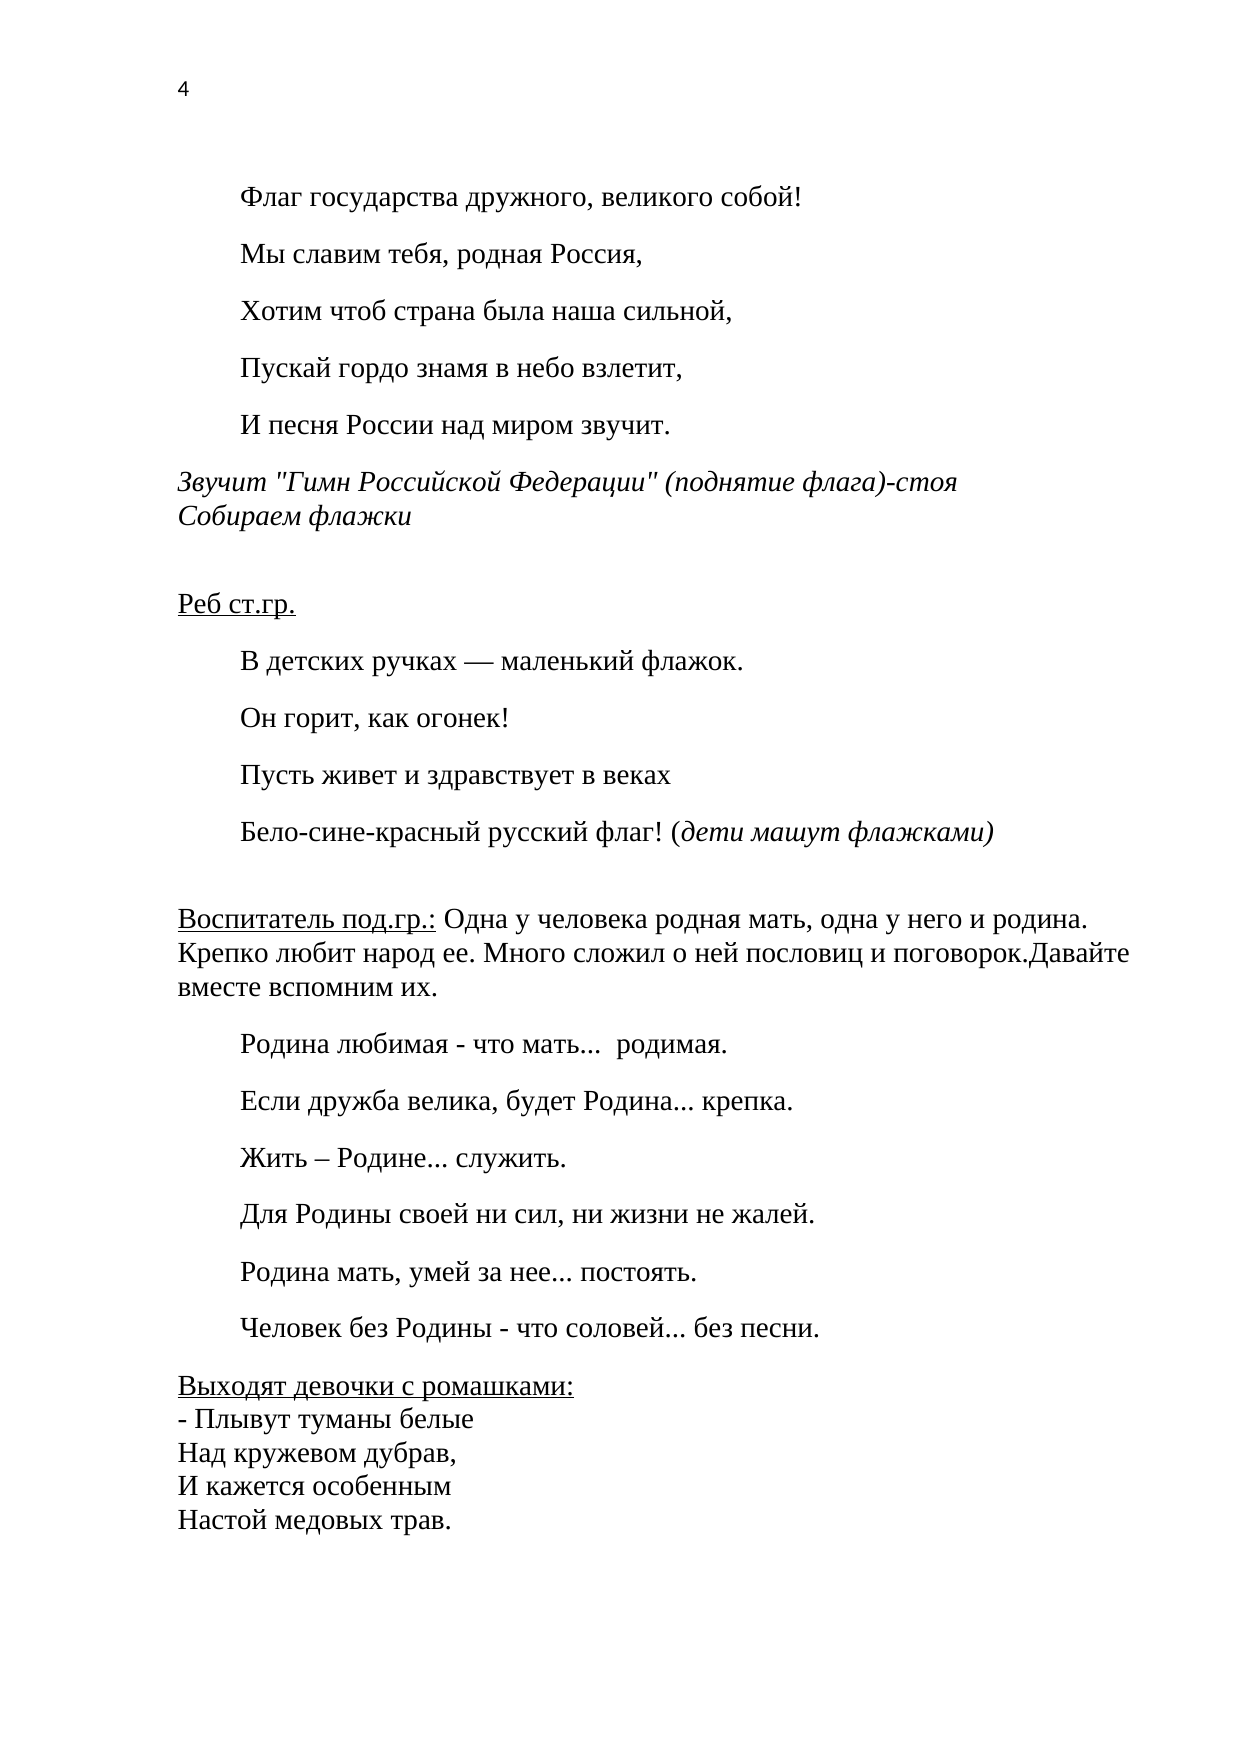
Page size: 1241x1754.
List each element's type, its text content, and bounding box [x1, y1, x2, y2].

text Родина мать, умей за нее... постоять. [240, 1254, 1152, 1287]
text Если дружба велика, будет Родина... крепка. [240, 1083, 1152, 1116]
text Флаг государства дружного, великого собой! [240, 179, 1152, 213]
text Пусть живет и здравствует в веках [240, 757, 1152, 790]
text Хотим чтоб страна была наша сильной, [240, 293, 1152, 327]
text Настой медовых трав. [177, 1502, 1152, 1535]
text Человек без Родины - что соловей... без песни. [240, 1311, 1152, 1344]
text Он горит, как огонек! [240, 700, 1152, 733]
text Над кружевом дубрав, [177, 1435, 1152, 1468]
text Жить – Родине... служить. [240, 1140, 1152, 1173]
text Реб ст.гр. [177, 586, 1152, 619]
text Мы славим тебя, родная Россия, [240, 236, 1152, 270]
text В детских ручках — маленький флажок. [240, 643, 1152, 676]
text Воспитатель под.гр.: Одна у человека родная мать, одна у него и родина. Крепко любит народ ее. Много сложил о ней пословиц и поговорок.Давайте вместе вспомним их. [177, 902, 1152, 1002]
text - Плывут туманы белые [177, 1401, 1152, 1435]
text Бело-сине-красный русский флаг! (дети машут флажками) [240, 814, 1152, 847]
text Для Родины своей ни сил, ни жизни не жалей. [240, 1197, 1152, 1230]
text И песня России над миром звучит. [240, 407, 1152, 441]
text Собираем флажки [177, 498, 1152, 531]
text Родина любимая - что мать... родимая. [240, 1026, 1152, 1059]
text Пускай гордо знамя в небо взлетит, [240, 350, 1152, 384]
text Звучит "Гимн Российской Федерации" (поднятие флага)-стоя [177, 464, 1152, 498]
text И кажется особенным [177, 1468, 1152, 1502]
text Выходят девочки с ромашками: [177, 1368, 1152, 1401]
